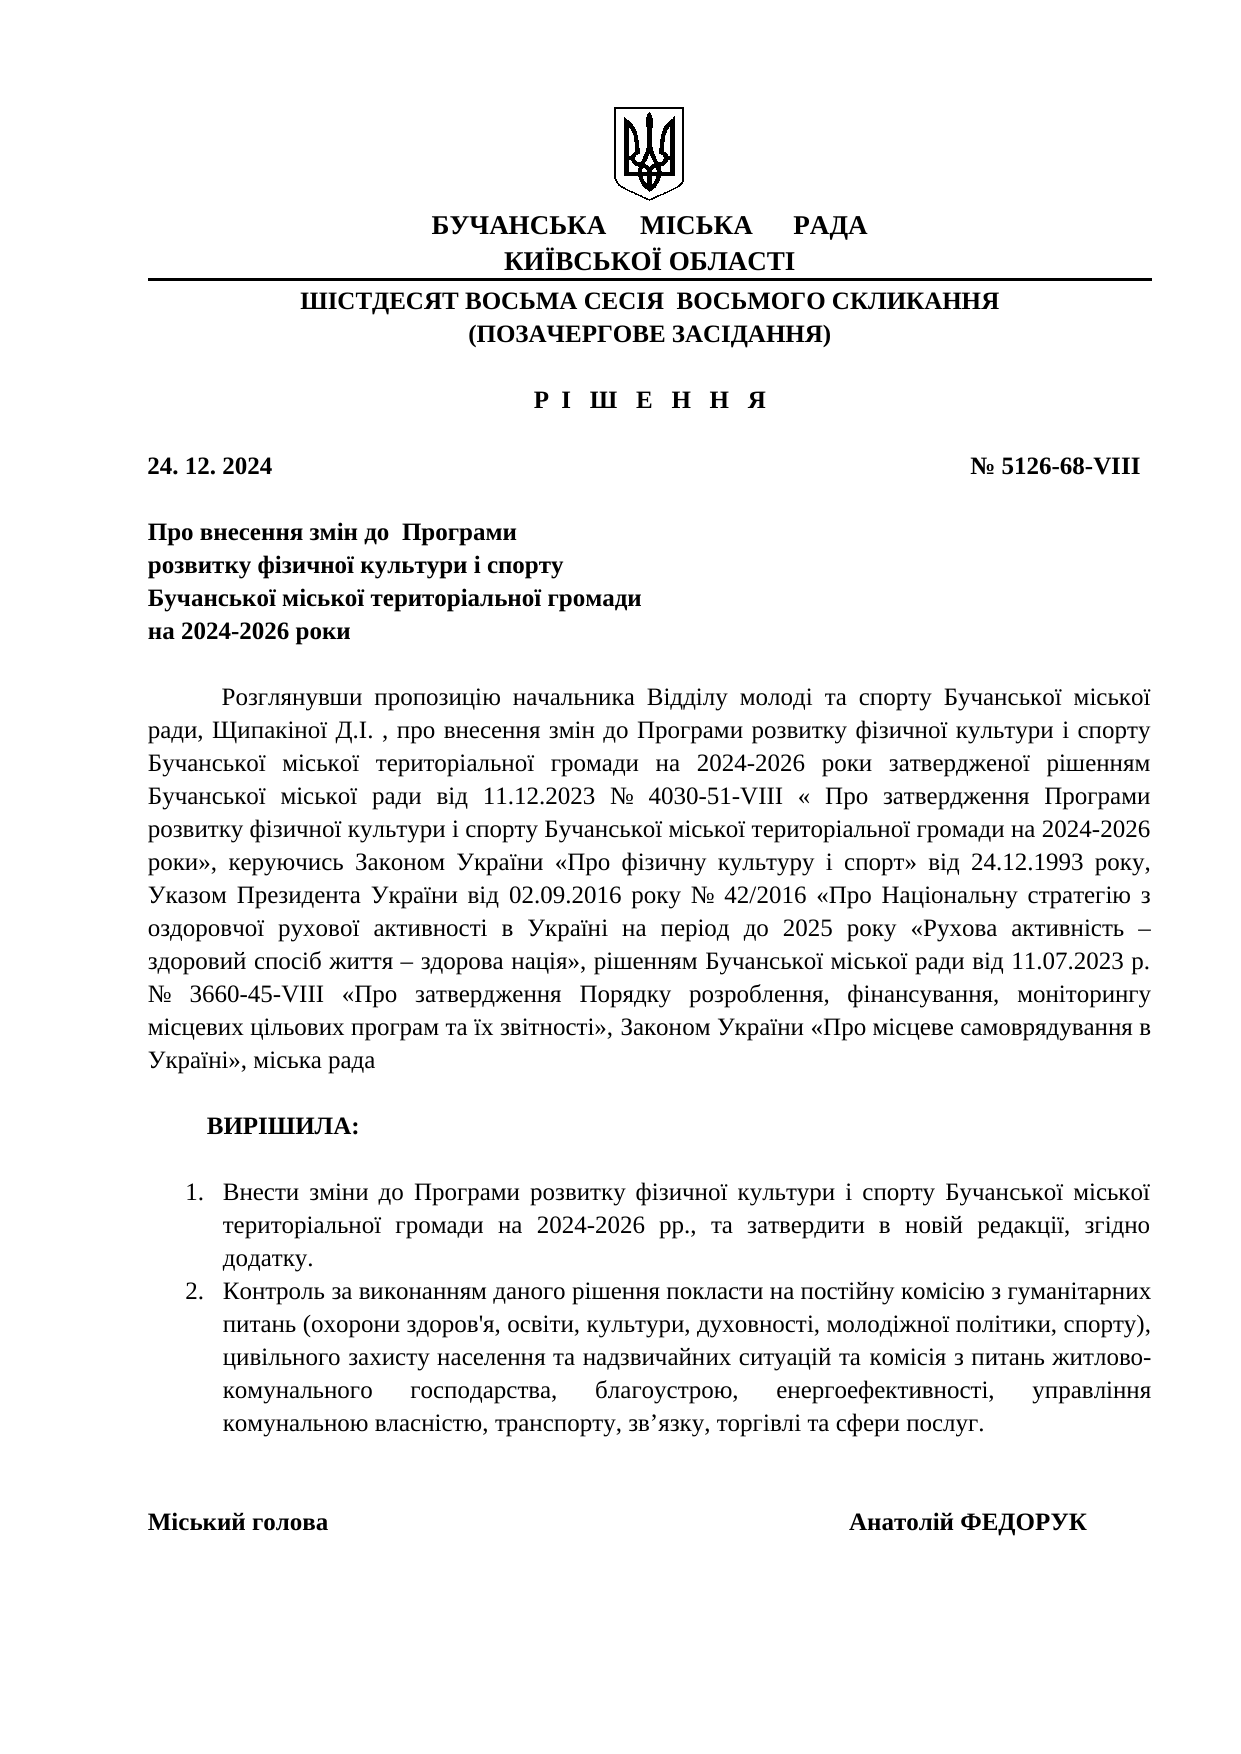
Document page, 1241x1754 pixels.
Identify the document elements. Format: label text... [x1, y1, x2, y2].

text КИЇВСЬКОЇ ОБЛАСТІ [148, 245, 1152, 278]
text Р І Ш Е Н Н Я [148, 385, 1152, 413]
text (ПОЗАЧЕРГОВЕ ЗАСІДАННЯ) [148, 319, 1152, 347]
text Міський голова Анатолій ФЕДОРУК [148, 1507, 1152, 1536]
text ШІСТДЕСЯТ ВОСЬМА СЕСІЯ ВОСЬМОГО СКЛИКАННЯ [148, 286, 1152, 314]
text БУЧАНСЬКА МІСЬКА РАДА [148, 209, 1152, 240]
list Контроль за виконанням даного рішення покласти на постійну комісію з гуманітарних питань (охорони здоров'я, освіти, культури, духовності, молодіжної політики, спорту), цивільного захисту населення та надзвичайних ситуацій та комісія з питань житлово-комунального господарства, благоустрою, енергоефективності, управління комунальною власністю, транспорту, зв’язку, торгівлі та сфери послуг. [185, 1276, 1152, 1437]
text 24. 12. 2024 № 5126-68-VIІІ [103, 451, 1152, 479]
text ВИРІШИЛА: [148, 1111, 1152, 1140]
text Бучанської міської територіальної громади [148, 583, 1152, 612]
text Розглянувши пропозицію начальника Відділу молоді та спорту Бучанської міської ради, Щипакіної Д.І. , про внесення змін до Програми розвитку фізичної культури і спорту Бучанської міської територіальної громади на 2024-2026 роки затвердженої рішенням Бучанської міської ради від 11.12.2023 № 4030-51-VIІІ « Про затвердження Програми розвитку фізичної культури і спорту Бучанської міської територіальної громади на 2024-2026 роки», керуючись Законом України «Про фізичну культуру і спорт» від 24.12.1993 року, Указом Президента України від 02.09.2016 року № 42/2016 «Про Національну стратегію з оздоровчої рухової активності в Україні на період до 2025 року «Рухова активність – здоровий спосіб життя – здорова нація», рішенням Бучанської міської ради від 11.07.2023 р. № 3660-45-VIII «Про затвердження Порядку розроблення, фінансування, моніторингу місцевих цільових програм та їх звітності», Законом України «Про місцеве самоврядування в Україні», міська рада [148, 682, 1152, 1074]
list Внести зміни до Програми розвитку фізичної культури і спорту Бучанської міської територіальної громади на 2024-2026 рр., та затвердити в новій редакції, згідно додатку. [185, 1177, 1152, 1272]
text на 2024-2026 роки [148, 616, 1152, 645]
text Про внесення змін до Програми [148, 517, 1152, 546]
text розвитку фізичної культури і спорту [148, 550, 1152, 579]
